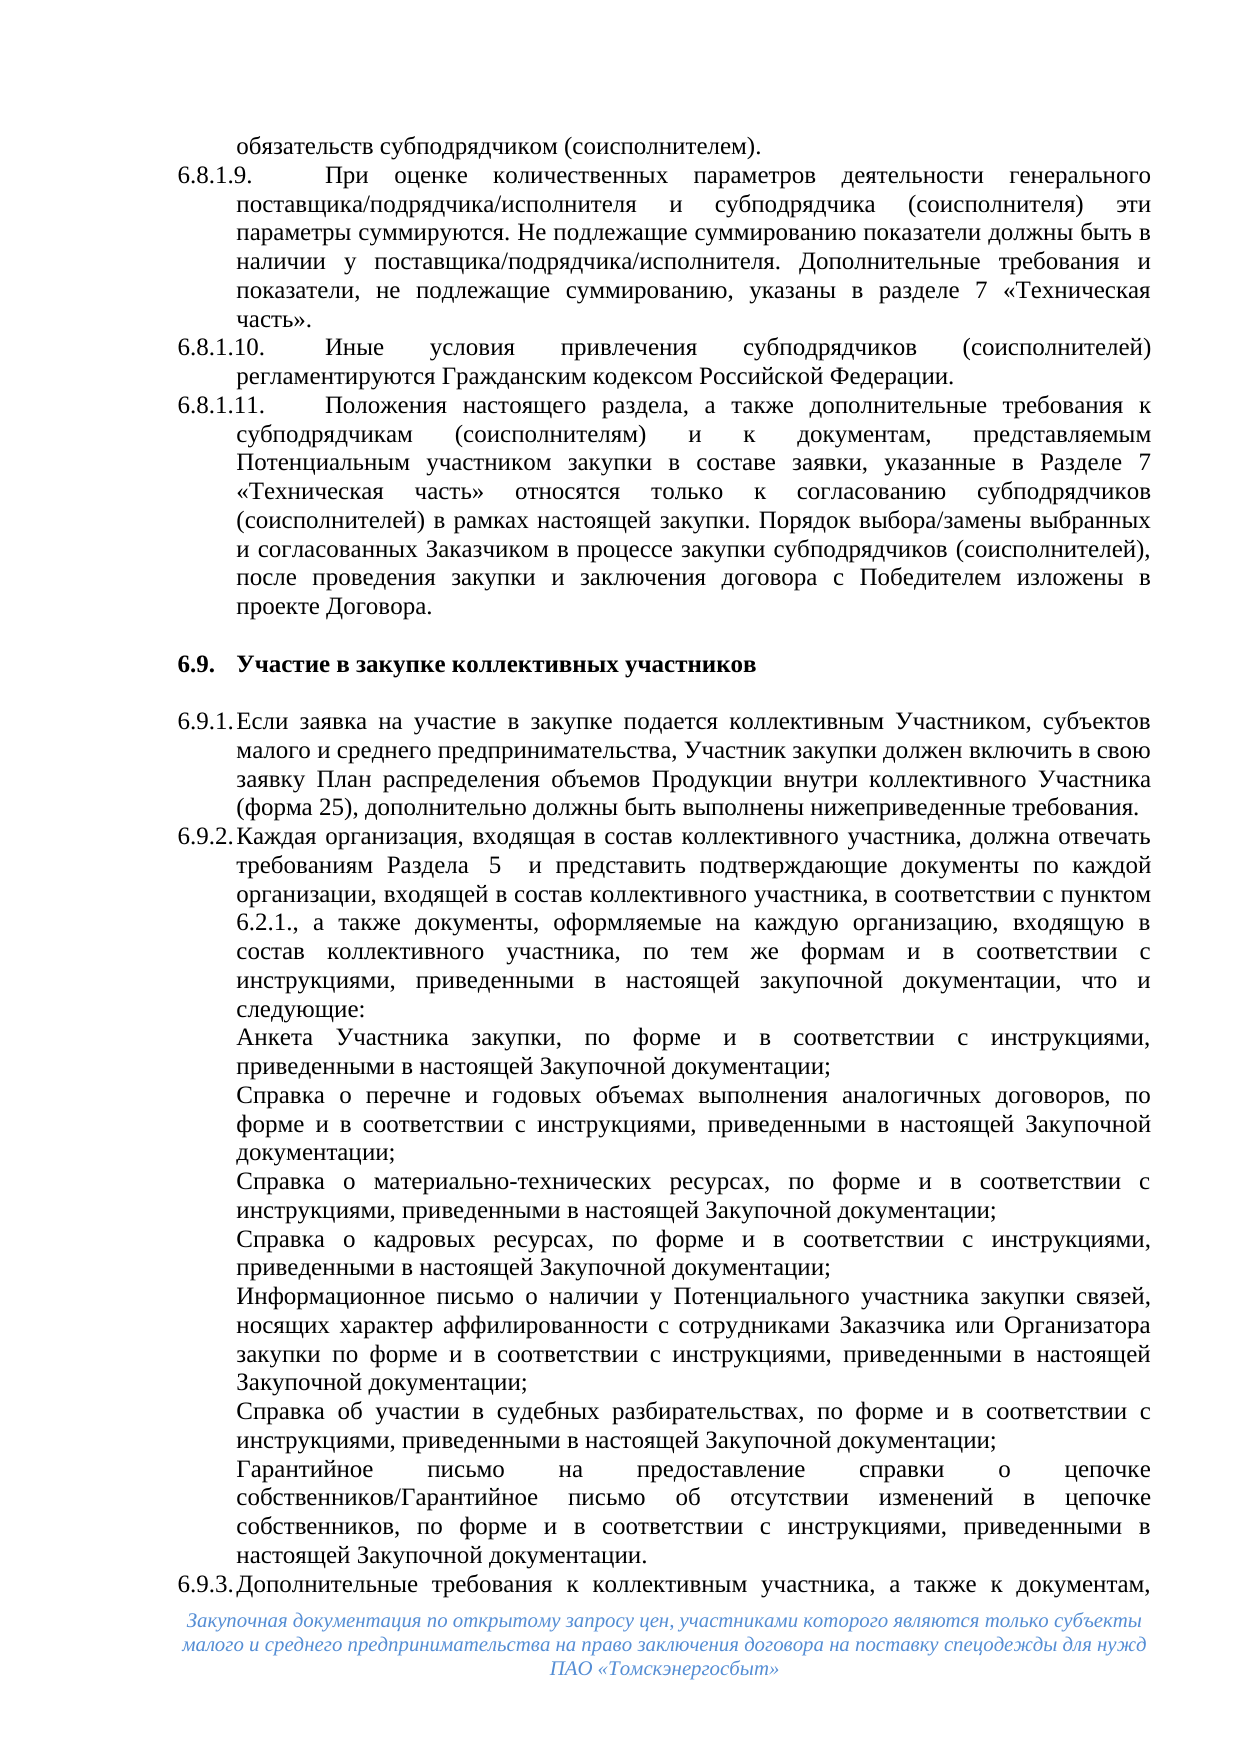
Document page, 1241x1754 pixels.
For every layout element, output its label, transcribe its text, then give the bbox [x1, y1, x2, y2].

list ­ Анкета Участника закупки, по форме и в соответствии с инструкциями, приведенными в настоящей Закупочной документации; [177, 1022, 1152, 1080]
list ­ Справка об участии в судебных разбирательствах, по форме и в соответствии с инструкциями, приведенными в настоящей Закупочной документации; [177, 1396, 1152, 1454]
list ­ Справка о материально-технических ресурсах, по форме и в соответствии с инструкциями, приведенными в настоящей Закупочной документации; [177, 1166, 1152, 1224]
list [177, 131, 1152, 160]
list Каждая организация, входящая в состав коллективного участника, должна отвечать требованиям Раздела 5 и представить подтверждающие документы по каждой организации, входящей в состав коллективного участника, в соответствии с пунктом 6.2.1., а также документы, оформляемые на каждую организацию, входящую в состав коллективного участника, по тем же формам и в соответствии с инструкциями, приведенными в настоящей закупочной документации, что и следующие: [177, 821, 1152, 1022]
list Участие в закупке коллективных участников [177, 649, 1152, 677]
list ­ Справка о перечне и годовых объемах выполнения аналогичных договоров, по форме и в соответствии с инструкциями, приведенными в настоящей Закупочной документации; [177, 1080, 1152, 1166]
list ­ Информационное письмо о наличии у Потенциального участника закупки связей, носящих характер аффилированности с сотрудниками Заказчика или Организатора закупки по форме и в соответствии с инструкциями, приведенными в настоящей Закупочной документации; [177, 1281, 1152, 1396]
list ­ Гарантийное письмо на предоставление справки о цепочке собственников/Гарантийное письмо об отсутствии изменений в цепочке собственников, по форме и в соответствии с инструкциями, приведенными в настоящей Закупочной документации. [177, 1454, 1152, 1569]
list При оценке количественных параметров деятельности генерального поставщика/подрядчика/исполнителя и субподрядчика (соисполнителя) эти параметры суммируются. Не подлежащие суммированию показатели должны быть в наличии у поставщика/подрядчика/исполнителя. Дополнительные требования и показатели, не подлежащие суммированию, указаны в разделе 7 «Техническая часть». [177, 160, 1152, 332]
list ­ Справка о кадровых ресурсах, по форме и в соответствии с инструкциями, приведенными в настоящей Закупочной документации; [177, 1224, 1152, 1281]
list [177, 1569, 1152, 1597]
list Положения настоящего раздела, а также дополнительные требования к субподрядчикам (соисполнителям) и к документам, представляемым Потенциальным участником закупки в составе заявки, указанные в Разделе 7 «Техническая часть» относятся только к согласованию субподрядчиков (соисполнителей) в рамках настоящей закупки. Порядок выбора/замены выбранных и согласованных Заказчиком в процессе закупки субподрядчиков (соисполнителей), после проведения закупки и заключения договора с Победителем изложены в проекте Договора. [177, 390, 1152, 620]
list Иные условия привлечения субподрядчиков (соисполнителей) регламентируются Гражданским кодексом Российской Федерации. [177, 332, 1152, 390]
list Если заявка на участие в закупке подается коллективным Участником, субъектов малого и среднего предпринимательства, Участник закупки должен включить в свою заявку План распределения объемов Продукции внутри коллективного Участника (форма 25), дополнительно должны быть выполнены нижеприведенные требования. [177, 706, 1152, 821]
